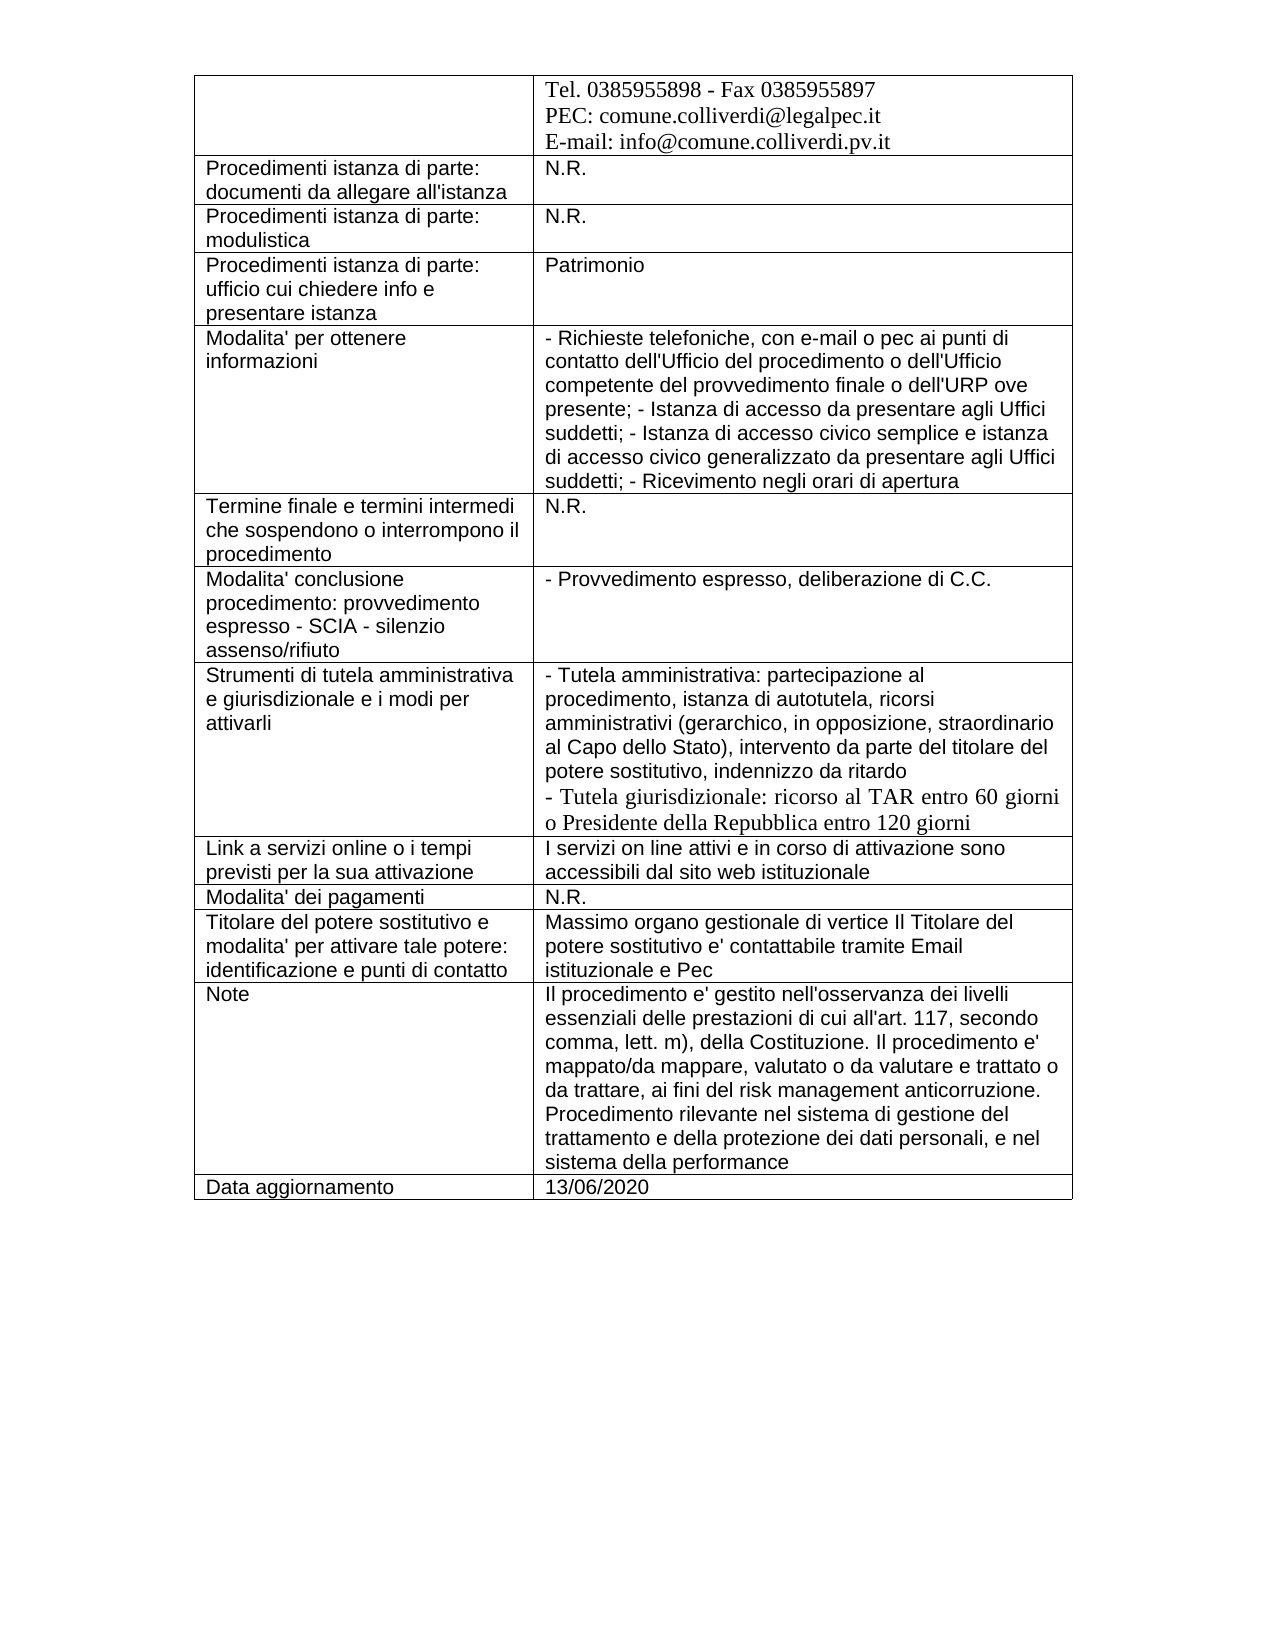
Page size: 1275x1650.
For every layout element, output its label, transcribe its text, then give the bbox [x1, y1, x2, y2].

table_cell Procedimenti istanza di parte: ufficio cui chiedere info e presentare istanza [195, 253, 533, 325]
table_cell 13/06/2020 [534, 1175, 1072, 1198]
table_cell - Richieste telefoniche, con e-mail o pec ai punti di contatto dell'Ufficio del procedimento o dell'Ufficio competente del provvedimento finale o dell'URP ove presente; - Istanza di accesso da presentare agli Uffici suddetti; - Istanza di accesso civico semplice e istanza di accesso civico generalizzato da presentare agli Uffici suddetti; - Ricevimento negli orari di apertura [534, 326, 1072, 493]
table_cell N.R. [534, 494, 1072, 566]
table_cell N.R. [534, 205, 1072, 252]
table_cell N.R. [534, 885, 1072, 909]
table_cell Procedimenti istanza di parte: modulistica [195, 205, 533, 252]
table_cell Modalita' conclusione procedimento: provvedimento espresso - SCIA - silenzio assenso/rifiuto [195, 567, 533, 662]
table_cell Il procedimento e' gestito nell'osservanza dei livelli essenziali delle prestazioni di cui all'art. 117, secondo comma, lett. m), della Costituzione. Il procedimento e' mappato/da mappare, valutato o da valutare e trattato o da trattare, ai fini del risk management anticorruzione. Procedimento rilevante nel sistema di gestione del trattamento e della protezione dei dati personali, e nel sistema della performance [534, 983, 1072, 1174]
table_cell - Provvedimento espresso, deliberazione di C.C. [534, 567, 1072, 662]
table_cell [534, 76, 1072, 155]
table_cell Modalita' dei pagamenti [195, 885, 533, 909]
table_cell Strumenti di tutela amministrativa e giurisdizionale e i modi per attivarli [195, 663, 533, 836]
table_cell Link a servizi online o i tempi previsti per la sua attivazione [195, 837, 533, 884]
table_cell Titolare del potere sostitutivo e modalita' per attivare tale potere: identificazione e punti di contatto [195, 910, 533, 981]
table_cell Note [195, 983, 533, 1174]
table_cell Patrimonio [534, 253, 1072, 325]
table_cell Massimo organo gestionale di vertice Il Titolare del potere sostitutivo e' contattabile tramite Email istituzionale e Pec [534, 910, 1072, 981]
table_cell - Tutela amministrativa: partecipazione al procedimento, istanza di autotutela, ricorsi amministrativi (gerarchico, in opposizione, straordinario al Capo dello Stato), intervento da parte del titolare del potere sostitutivo, indennizzo da ritardo - Tutela giurisdizionale: ricorso al TAR entro 60 giorni o Presidente della Repubblica entro 120 giorni [534, 663, 1072, 836]
table_cell N.R. [534, 156, 1072, 203]
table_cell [195, 76, 533, 155]
table_cell Termine finale e termini intermedi che sospendono o interrompono il procedimento [195, 494, 533, 566]
table_cell Modalita' per ottenere informazioni [195, 326, 533, 493]
table_cell Data aggiornamento [195, 1175, 533, 1198]
table_cell Procedimenti istanza di parte: documenti da allegare all'istanza [195, 156, 533, 203]
table_cell I servizi on line attivi e in corso di attivazione sono accessibili dal sito web istituzionale [534, 837, 1072, 884]
